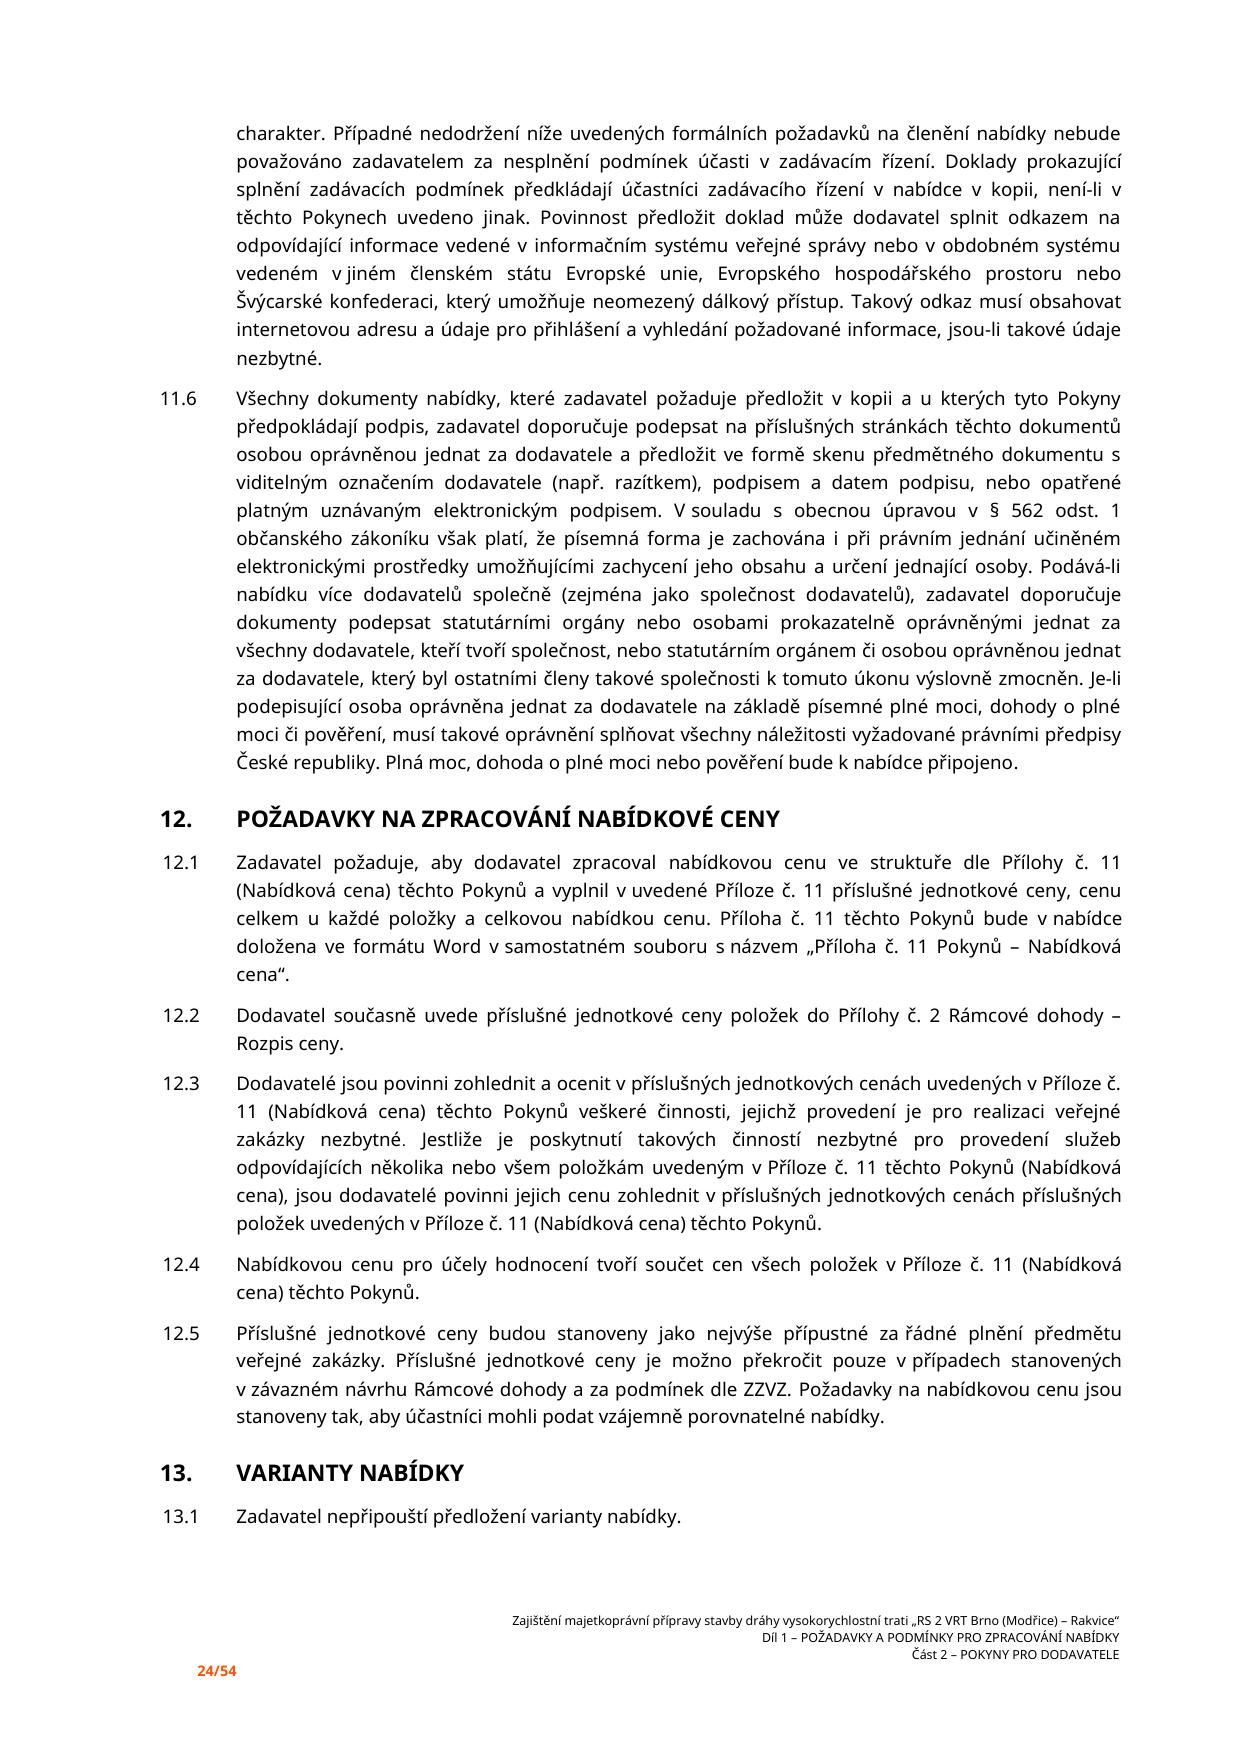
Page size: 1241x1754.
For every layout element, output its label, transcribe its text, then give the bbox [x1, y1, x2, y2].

text Dodavatelé jsou povinni zohlednit a ocenit v příslušných jednotkových cenách uvedených v Příloze č. 11 (Nabídková cena) těchto Pokynů veškeré činnosti, jejichž provedení je pro realizaci veřejné zakázky nezbytné. Jestliže je poskytnutí takových činností nezbytné pro provedení služeb odpovídajících několika nebo všem položkám uvedeným v Příloze č. 11 těchto Pokynů (Nabídková cena), jsou dodavatelé povinni jejich cenu zohlednit v příslušných jednotkových cenách příslušných položek uvedených v Příloze č. 11 (Nabídková cena) těchto Pokynů. [162, 1071, 1122, 1236]
text Zadavatel nepřipouští předložení varianty nabídky. [162, 1504, 1122, 1529]
text Zadavatel požaduje, aby dodavatel zpracoval nabídkovou cenu ve struktuře dle Přílohy č. 11 (Nabídková cena) těchto Pokynů a vyplnil v uvedené Příloze č. 11 příslušné jednotkové ceny, cenu celkem u každé položky a celkovou nabídkou cenu. Příloha č. 11 těchto Pokynů bude v nabídce doložena ve formátu Word v samostatném souboru s názvem „Příloha č. 11 Pokynů – Nabídková cena“. [162, 849, 1122, 987]
text POŽADAVKY NA ZPRACOVÁNÍ NABÍDKOVÉ CENY [159, 803, 1122, 834]
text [159, 121, 1122, 370]
text Dodavatel současně uvede příslušné jednotkové ceny položek do Přílohy č. 2 Rámcové dohody – Rozpis ceny. [162, 1002, 1122, 1056]
text Nabídkovou cenu pro účely hodnocení tvoří součet cen všech položek v Příloze č. 11 (Nabídková cena) těchto Pokynů. [162, 1251, 1122, 1305]
text VARIANTY NABÍDKY [159, 1457, 1122, 1488]
text Příslušné jednotkové ceny budou stanoveny jako nejvýše přípustné za řádné plnění předmětu veřejné zakázky. Příslušné jednotkové ceny je možno překročit pouze v případech stanovených v závazném návrhu Rámcové dohody a za podmínek dle ZZVZ. Požadavky na nabídkovou cenu jsou stanoveny tak, aby účastníci mohli podat vzájemně porovnatelné nabídky. [162, 1320, 1122, 1429]
text Všechny dokumenty nabídky, které zadavatel požaduje předložit v kopii a u kterých tyto Pokyny předpokládají podpis, zadavatel doporučuje podepsat na příslušných stránkách těchto dokumentů osobou oprávněnou jednat za dodavatele a předložit ve formě skenu předmětného dokumentu s viditelným označením dodavatele (např. razítkem), podpisem a datem podpisu, nebo opatřené platným uznávaným elektronickým podpisem. V souladu s obecnou úpravou v § 562 odst. 1 občanského zákoníku však platí, že písemná forma je zachována i při právním jednání učiněném elektronickými prostředky umožňujícími zachycení jeho obsahu a určení jednající osoby. Podává-li nabídku více dodavatelů společně (zejména jako společnost dodavatelů), zadavatel doporučuje dokumenty podepsat statutárními orgány nebo osobami prokazatelně oprávněnými jednat za všechny dodavatele, kteří tvoří společnost, nebo statutárním orgánem či osobou oprávněnou jednat za dodavatele, který byl ostatními členy takové společnosti k tomuto úkonu výslovně zmocněn. Je-li podepisující osoba oprávněna jednat za dodavatele na základě písemné plné moci, dohody o plné moci či pověření, musí takové oprávnění splňovat všechny náležitosti vyžadované právními předpisy České republiky. Plná moc, dohoda o plné moci nebo pověření bude k nabídce připojeno. [159, 385, 1122, 775]
